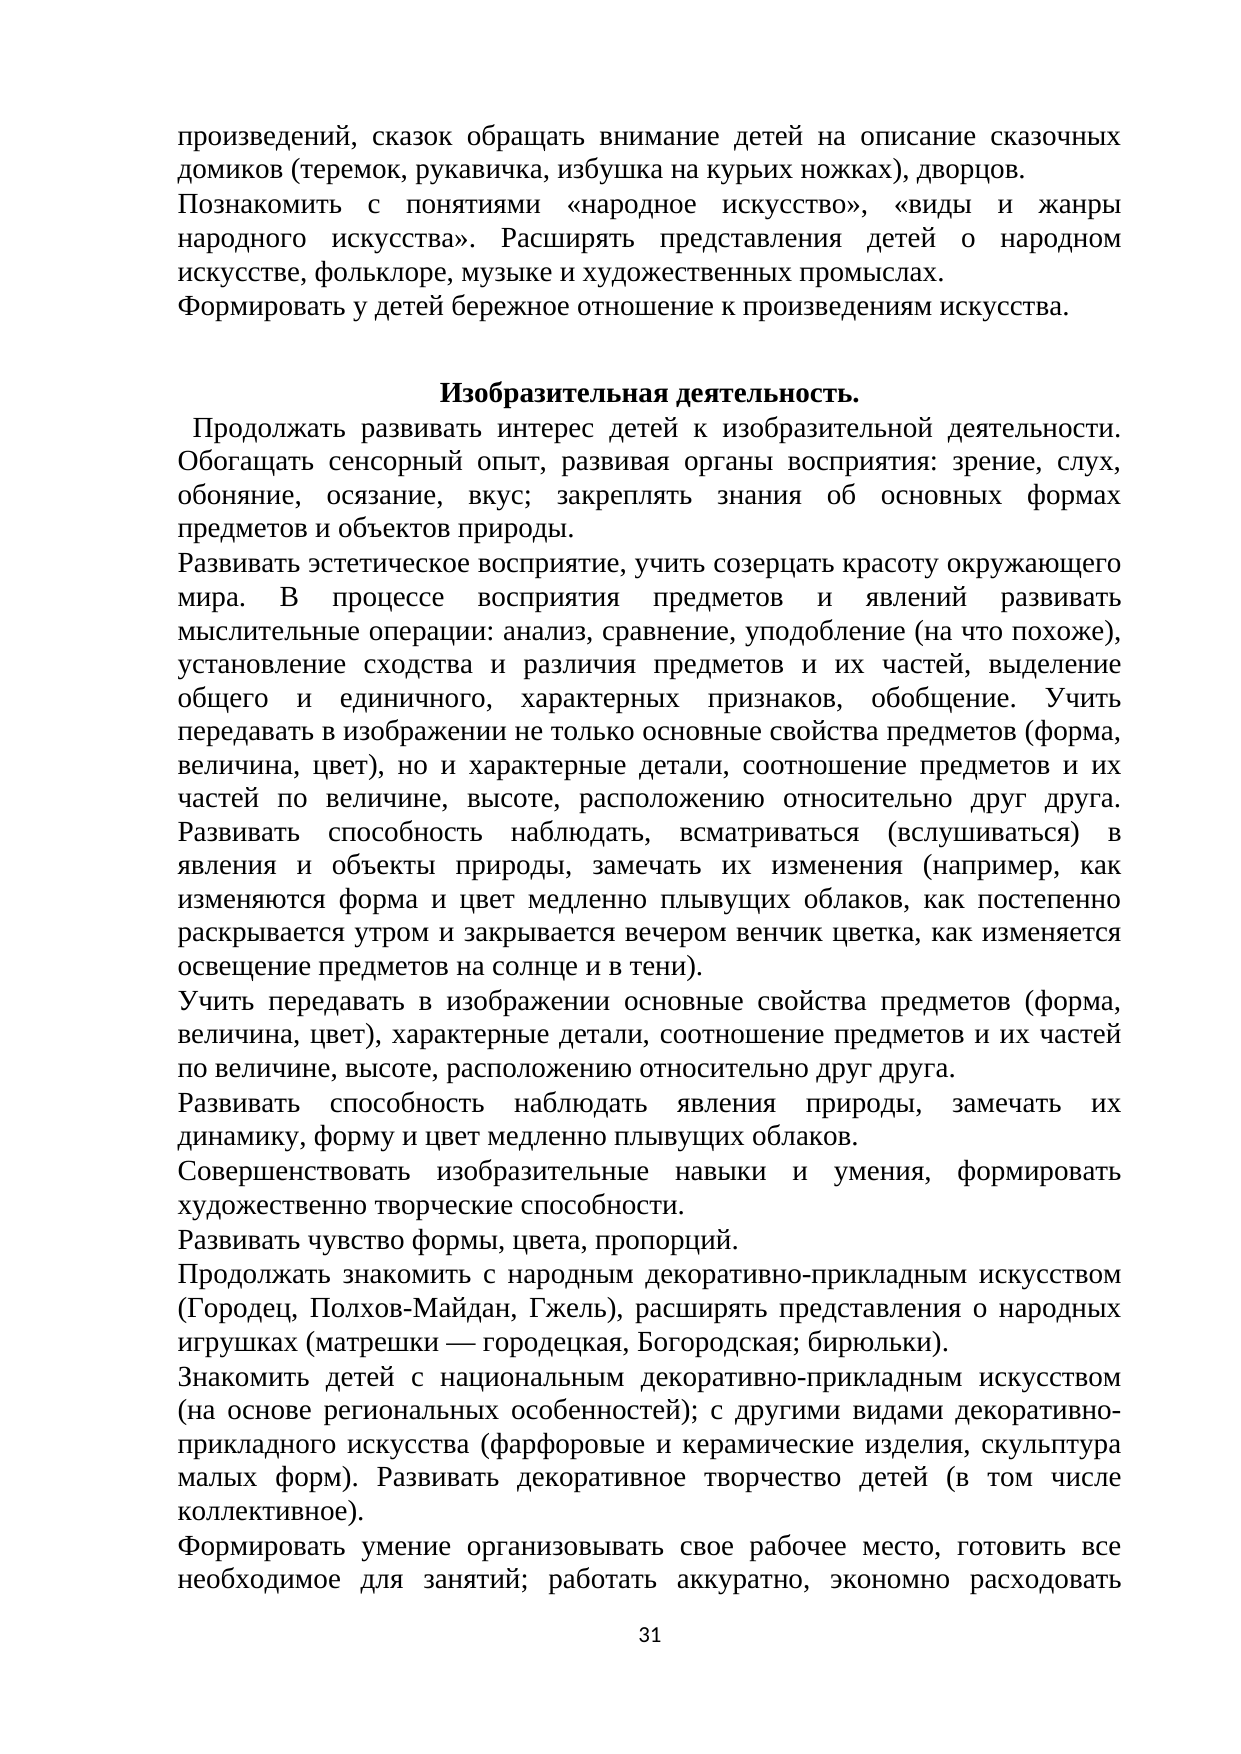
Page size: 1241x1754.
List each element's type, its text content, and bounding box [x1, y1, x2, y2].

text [177, 118, 1122, 185]
text Совершенствовать изобразительные навыки и умения, формировать художественно творческие способности. [177, 1153, 1122, 1220]
text Знакомить детей с национальным декоративно-прикладным искусством (на основе региональных особенностей); с другими видами декоративно-прикладного искусства (фарфоровые и керамические изделия, скульптура малых форм). Развивать декоративное творчество детей (в том числе коллективное). [177, 1359, 1122, 1526]
text Формировать у детей бережное отношение к произведениям искусства. [177, 288, 1122, 322]
text Продолжать развивать интерес детей к изобразительной деятельности. Обогащать сенсорный опыт, развивая органы восприятия: зрение, слух, обоняние, осязание, вкус; закреплять знания об основных формах предметов и объектов природы. [177, 410, 1122, 544]
text Развивать эстетическое восприятие, учить созерцать красоту окружающего мира. В процессе восприятия предметов и явлений развивать мыслительные операции: анализ, сравнение, уподобление (на что похоже), установление сходства и различия предметов и их частей, выделение общего и единичного, характерных признаков, обобщение. Учить передавать в изображении не только основные свойства предметов (форма, величина, цвет), но и характерные детали, соотношение предметов и их частей по величине, высоте, расположению относительно друг друга. Развивать способность наблюдать, всматриваться (вслушиваться) в явления и объекты природы, замечать их изменения (например, как изменяются форма и цвет медленно плывущих облаков, как постепенно раскрывается утром и закрывается вечером венчик цветка, как изменяется освещение предметов на солнце и в тени). [177, 546, 1122, 982]
text Развивать способность наблюдать явления природы, замечать их динамику, форму и цвет медленно плывущих облаков. [177, 1085, 1122, 1152]
text Изобразительная деятельность. [177, 375, 1122, 409]
text Продолжать знакомить с народным декоративно-прикладным искусством (Городец, Полхов-Майдан, Гжель), расширять представления о народных игрушках (матрешки — городецкая, Богородская; бирюльки). [177, 1257, 1122, 1357]
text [177, 1528, 1122, 1595]
text Развивать чувство формы, цвета, пропорций. [177, 1222, 1122, 1255]
text Познакомить с понятиями «народное искусство», «виды и жанры народного искусства». Расширять представления детей о народном искусстве, фольклоре, музыке и художественных промыслах. [177, 187, 1122, 287]
text Учить передавать в изображении основные свойства предметов (форма, величина, цвет), характерные детали, соотношение предметов и их частей по величине, высоте, расположению относительно друг друга. [177, 983, 1122, 1083]
